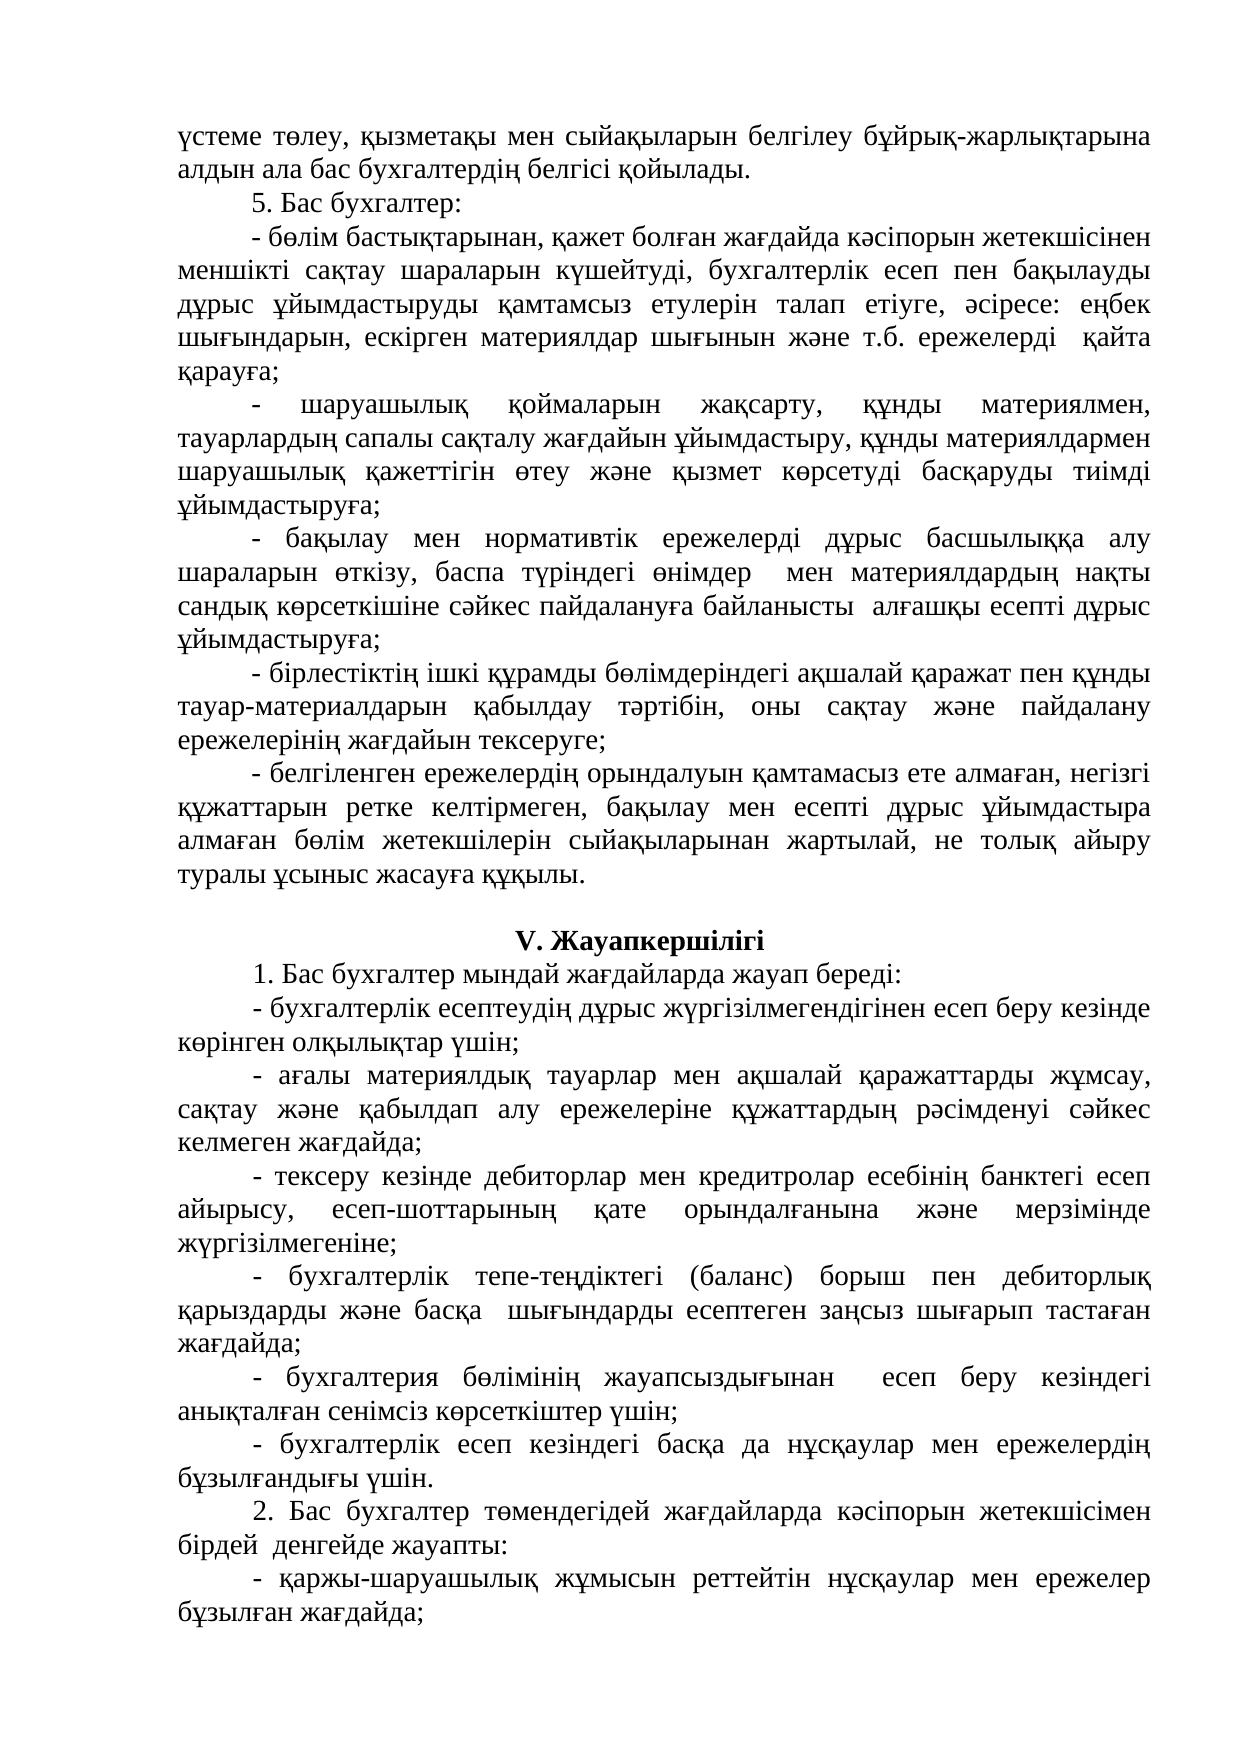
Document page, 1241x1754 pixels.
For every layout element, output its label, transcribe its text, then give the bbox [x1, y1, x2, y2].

text - белгіленген ережелердің орындалуын қамтамасыз ете алмаған, негізгі құжаттарын ретке келтірмеген, бақылау мен есепті дұрыс ұйымдастыра алмаған бөлім жетекшілерін сыйақыларынан жартылай, не толық айыру туралы ұсыныс жасауға құқылы. [177, 755, 1152, 889]
text 2. Бас бухгалтер төмендегідей жағдайларда кәсіпорын жетекшісімен бірдей денгейде жауапты: [177, 1493, 1152, 1560]
text - ағалы материялдық тауарлар мен ақшалай қаражаттарды жұмсау, сақтау және қабылдап алу ережелеріне құжаттардың рәсімденуі сәйкес келмеген жағдайда; [177, 1057, 1152, 1158]
text - қаржы-шаруашылық жұмысын реттейтін нұсқаулар мен ережелер бұзылған жағдайда; [177, 1560, 1152, 1627]
text - шаруашылық қоймаларын жақсарту, құнды материялмен, тауарлардың сапалы сақталу жағдайын ұйымдастыру, құнды материялдармен шаруашылық қажеттігін өтеу және қызмет көрсетуді басқаруды тиімді ұйымдастыруға; [177, 386, 1152, 521]
text - бірлестіктің ішкі құрамды бөлімдеріндегі ақшалай қаражат пен құнды тауар-материалдарын қабылдау тәртібін, оны сақтау және пайдалану ережелерінің жағдайын тексеруге; [177, 655, 1152, 755]
text 5. Бас бухгалтер: [177, 185, 1152, 219]
text - бухгалтерлік есептеудің дұрыс жүргізілмегендігінен есеп беру кезінде көрінген олқылықтар үшін; [177, 990, 1152, 1057]
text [177, 118, 1152, 185]
text - бухгалтерлік тепе-теңдіктегі (баланс) борыш пен дебиторлық қарыздарды және басқа шығындарды есептеген заңсыз шығарып тастаған жағдайда; [177, 1258, 1152, 1359]
text - бөлім бастықтарынан, қажет болған жағдайда кәсіпорын жетекшісінен меншікті сақтау шараларын күшейтуді, бухгалтерлік есеп пен бақылауды дұрыс ұйымдастыруды қамтамсыз етулерін талап етіуге, әсіресе: еңбек шығындарын, ескірген материялдар шығынын және т.б. ережелерді қайта қарауға; [177, 219, 1152, 386]
text - тексеру кезінде дебиторлар мен кредитролар есебінің банктегі есеп айырысу, есеп-шоттарының қате орындалғанына және мерзімінде жүргізілмегеніне; [177, 1158, 1152, 1258]
text 1. Бас бухгалтер мындай жағдайларда жауап береді: [177, 957, 1152, 990]
text - бухгалтерия бөлімінің жауапсыздығынан есеп беру кезіндегі анықталған сенімсіз көрсеткіштер үшін; [177, 1359, 1152, 1426]
text - бухгалтерлік есеп кезіндегі басқа да нұсқаулар мен ережелердің бұзылғандығы үшін. [177, 1426, 1152, 1493]
text - бақылау мен нормативтік ережелерді дұрыс басшылыққа алу шараларын өткізу, баспа түріндегі өнімдер мен материялдардың нақты сандық көрсеткішіне сәйкес пайдалануға байланысты алғашқы есепті дұрыс ұйымдастыруға; [177, 521, 1152, 655]
text V. Жауапкершілігі [252, 923, 1152, 957]
